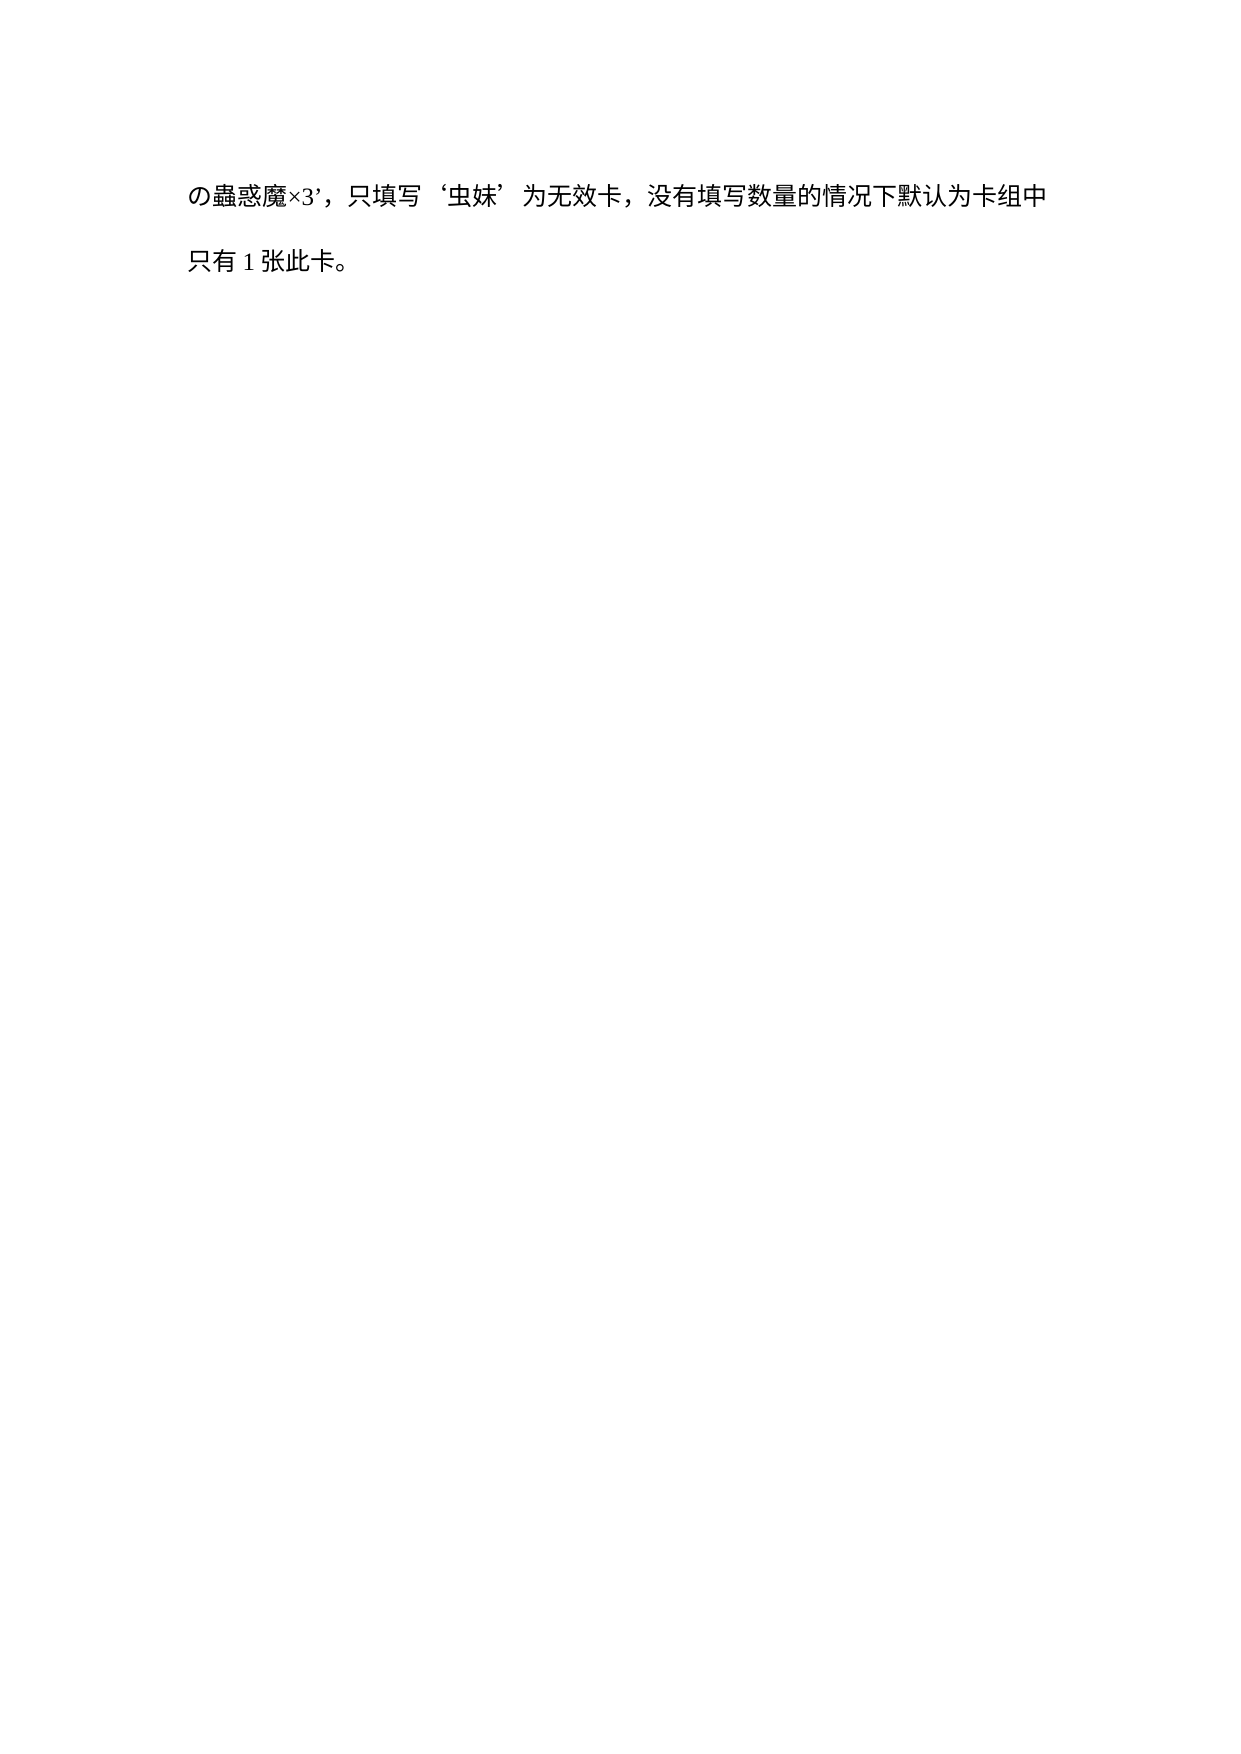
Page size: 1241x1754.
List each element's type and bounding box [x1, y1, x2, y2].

text [187, 162, 1053, 292]
